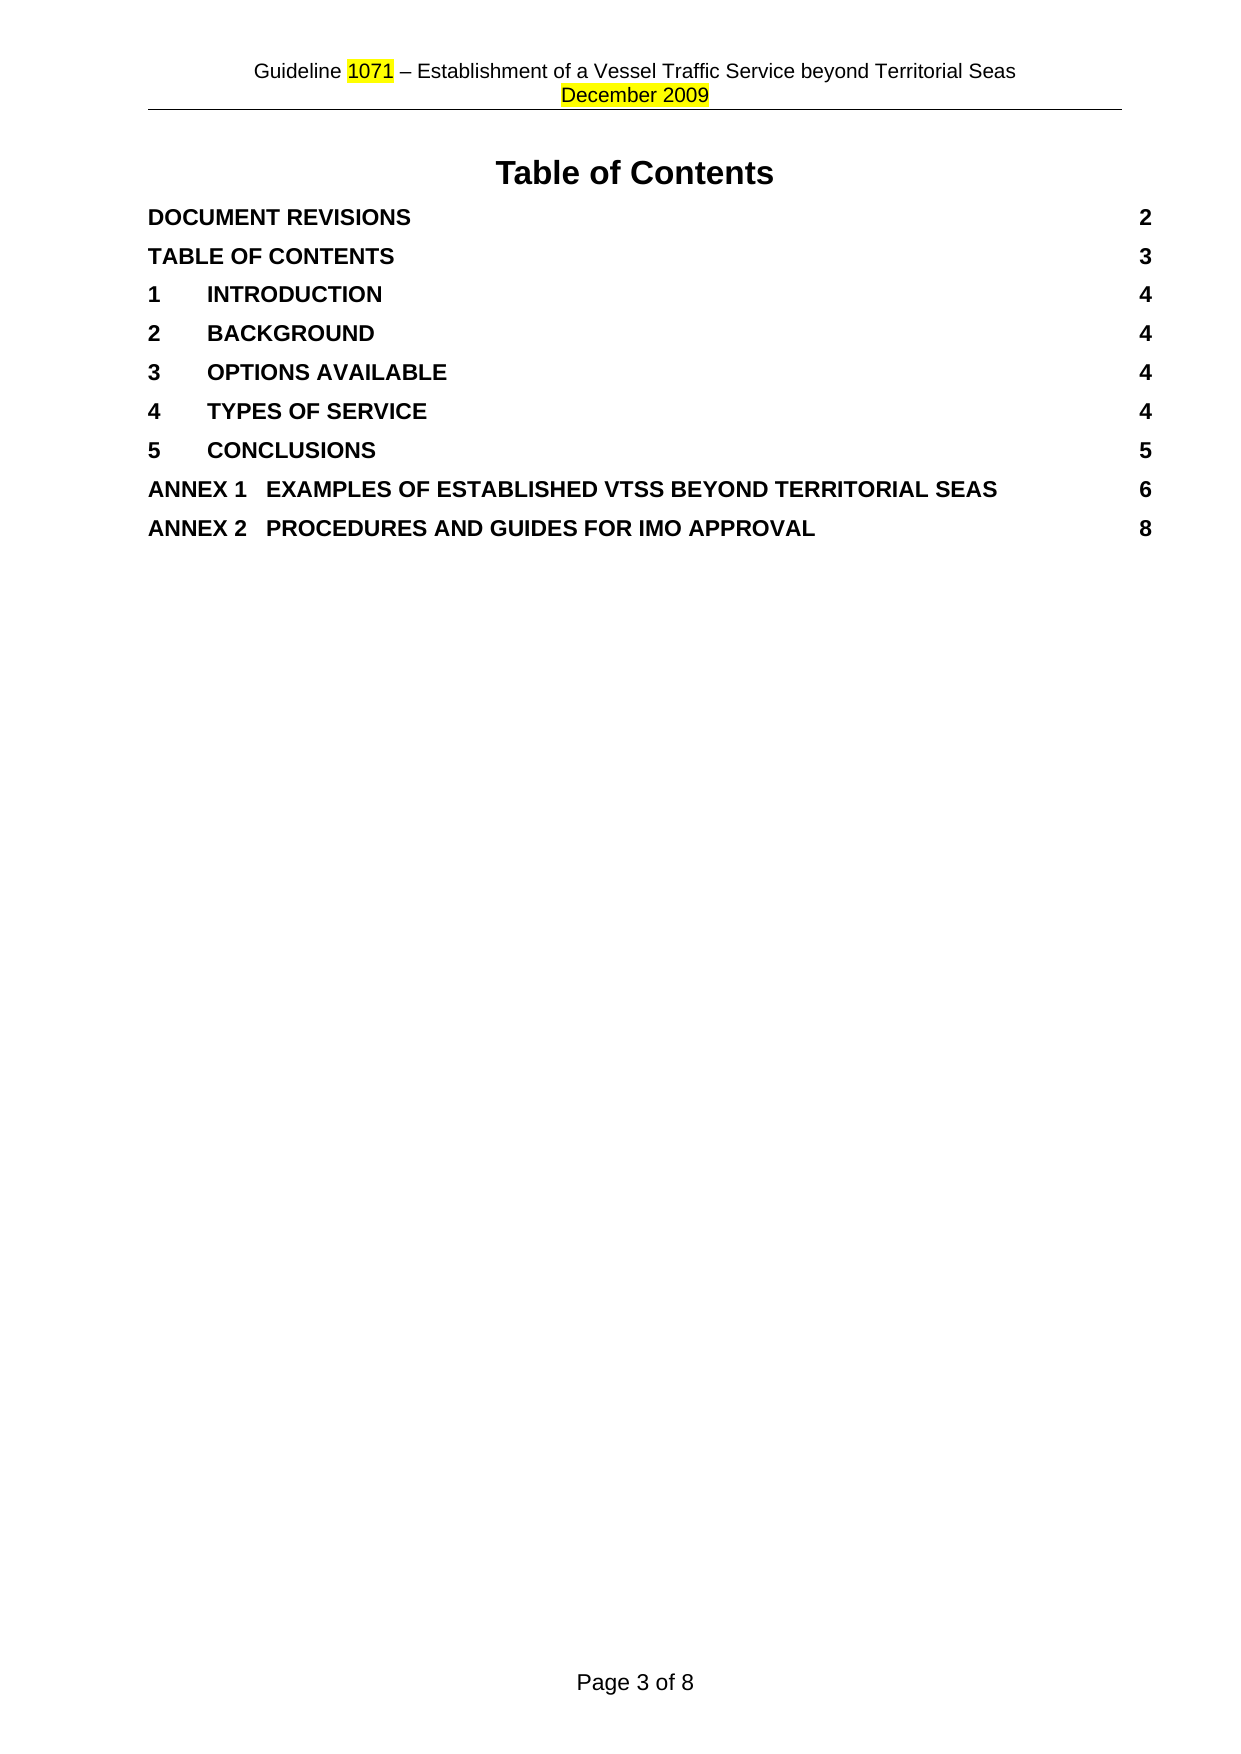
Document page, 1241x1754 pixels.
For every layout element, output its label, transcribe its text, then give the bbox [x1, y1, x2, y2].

text 4 typeS OF SERVICE 4 [148, 398, 1107, 424]
text 5 Conclusions 5 [148, 437, 1107, 463]
text Document Revisions 2 [148, 204, 1107, 230]
text ANNEX 2 PROCEDURES AND GUIDES for IMO APPROVAL 8 [148, 514, 1122, 541]
title Table of Contents [148, 153, 1122, 191]
text 2 Background 4 [148, 320, 1107, 347]
text ANNEX 1 Examples of established VTSs beyond territorial seas 6 [148, 476, 1122, 502]
text Table of Contents 3 [148, 243, 1107, 269]
text 1 Introduction 4 [148, 281, 1107, 308]
text 3 OPTIONS AVAILABLE 4 [148, 359, 1107, 386]
